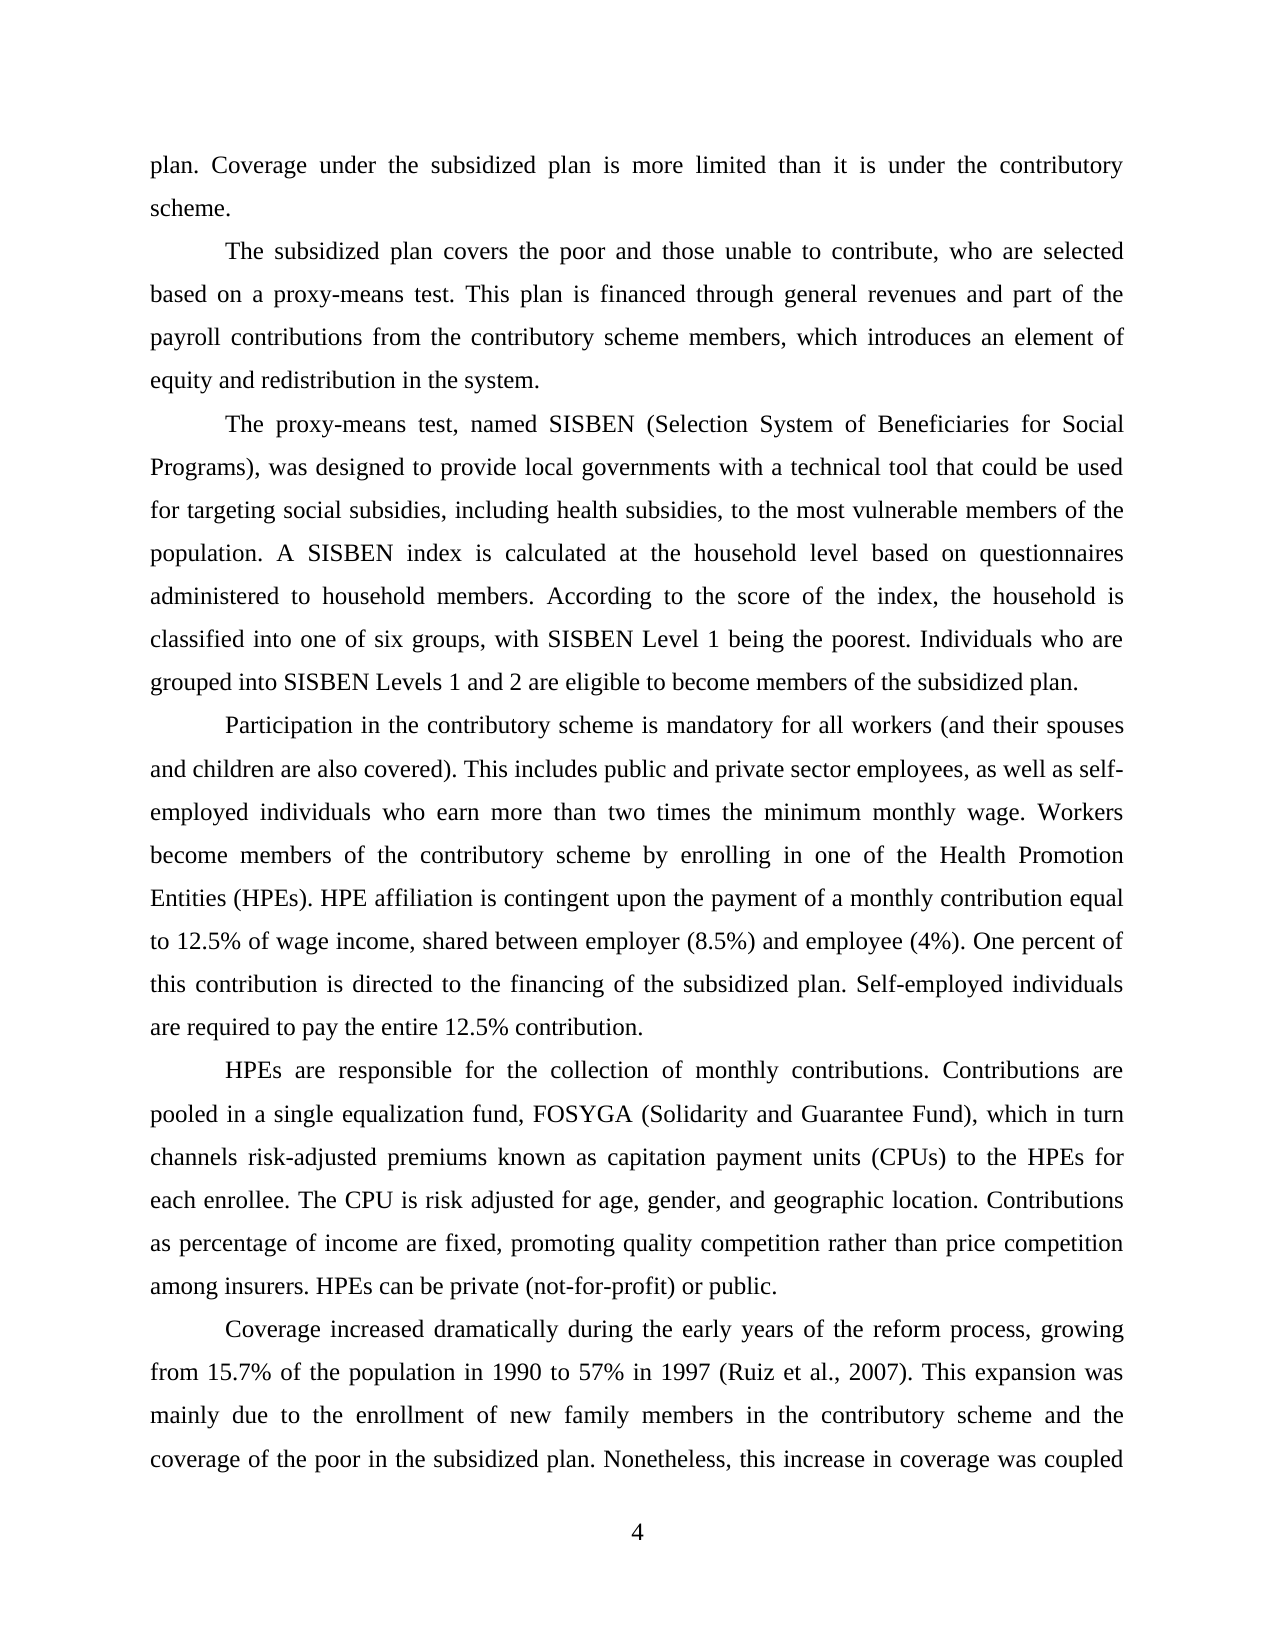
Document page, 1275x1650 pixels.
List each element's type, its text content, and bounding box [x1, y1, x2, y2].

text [150, 1314, 1125, 1472]
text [150, 150, 1125, 222]
text The proxy-means test, named SISBEN (Selection System of Beneficiaries for Social Programs), was designed to provide local governments with a technical tool that could be used for targeting social subsidies, including health subsidies, to the most vulnerable members of the population. A SISBEN index is calculated at the household level based on questionnaires administered to household members. According to the score of the index, the household is classified into one of six groups, with SISBEN Level 1 being the poorest. Individuals who are grouped into SISBEN Levels 1 and 2 are eligible to become members of the subsidized plan. [150, 409, 1125, 696]
text Participation in the contributory scheme is mandatory for all workers (and their spouses and children are also covered). This includes public and private sector employees, as well as self-employed individuals who earn more than two times the minimum monthly wage. Workers become members of the contributory scheme by enrolling in one of the Health Promotion Entities (HPEs). HPE affiliation is contingent upon the payment of a monthly contribution equal to 12.5% of wage income, shared between employer (8.5%) and employee (4%). One percent of this contribution is directed to the financing of the subsidized plan. Self-employed individuals are required to pay the entire 12.5% contribution. [150, 711, 1125, 1041]
text The subsidized plan covers the poor and those unable to contribute, who are selected based on a proxy-means test. This plan is financed through general revenues and part of the payroll contributions from the contributory scheme members, which introduces an element of equity and redistribution in the system. [150, 236, 1125, 394]
text HPEs are responsible for the collection of monthly contributions. Contributions are pooled in a single equalization fund, FOSYGA (Solidarity and Guarantee Fund), which in turn channels risk-adjusted premiums known as capitation payment units (CPUs) to the HPEs for each enrollee. The CPU is risk adjusted for age, gender, and geographic location. Contributions as percentage of income are fixed, promoting quality competition rather than price competition among insurers. HPEs can be private (not-for-profit) or public. [150, 1056, 1125, 1300]
